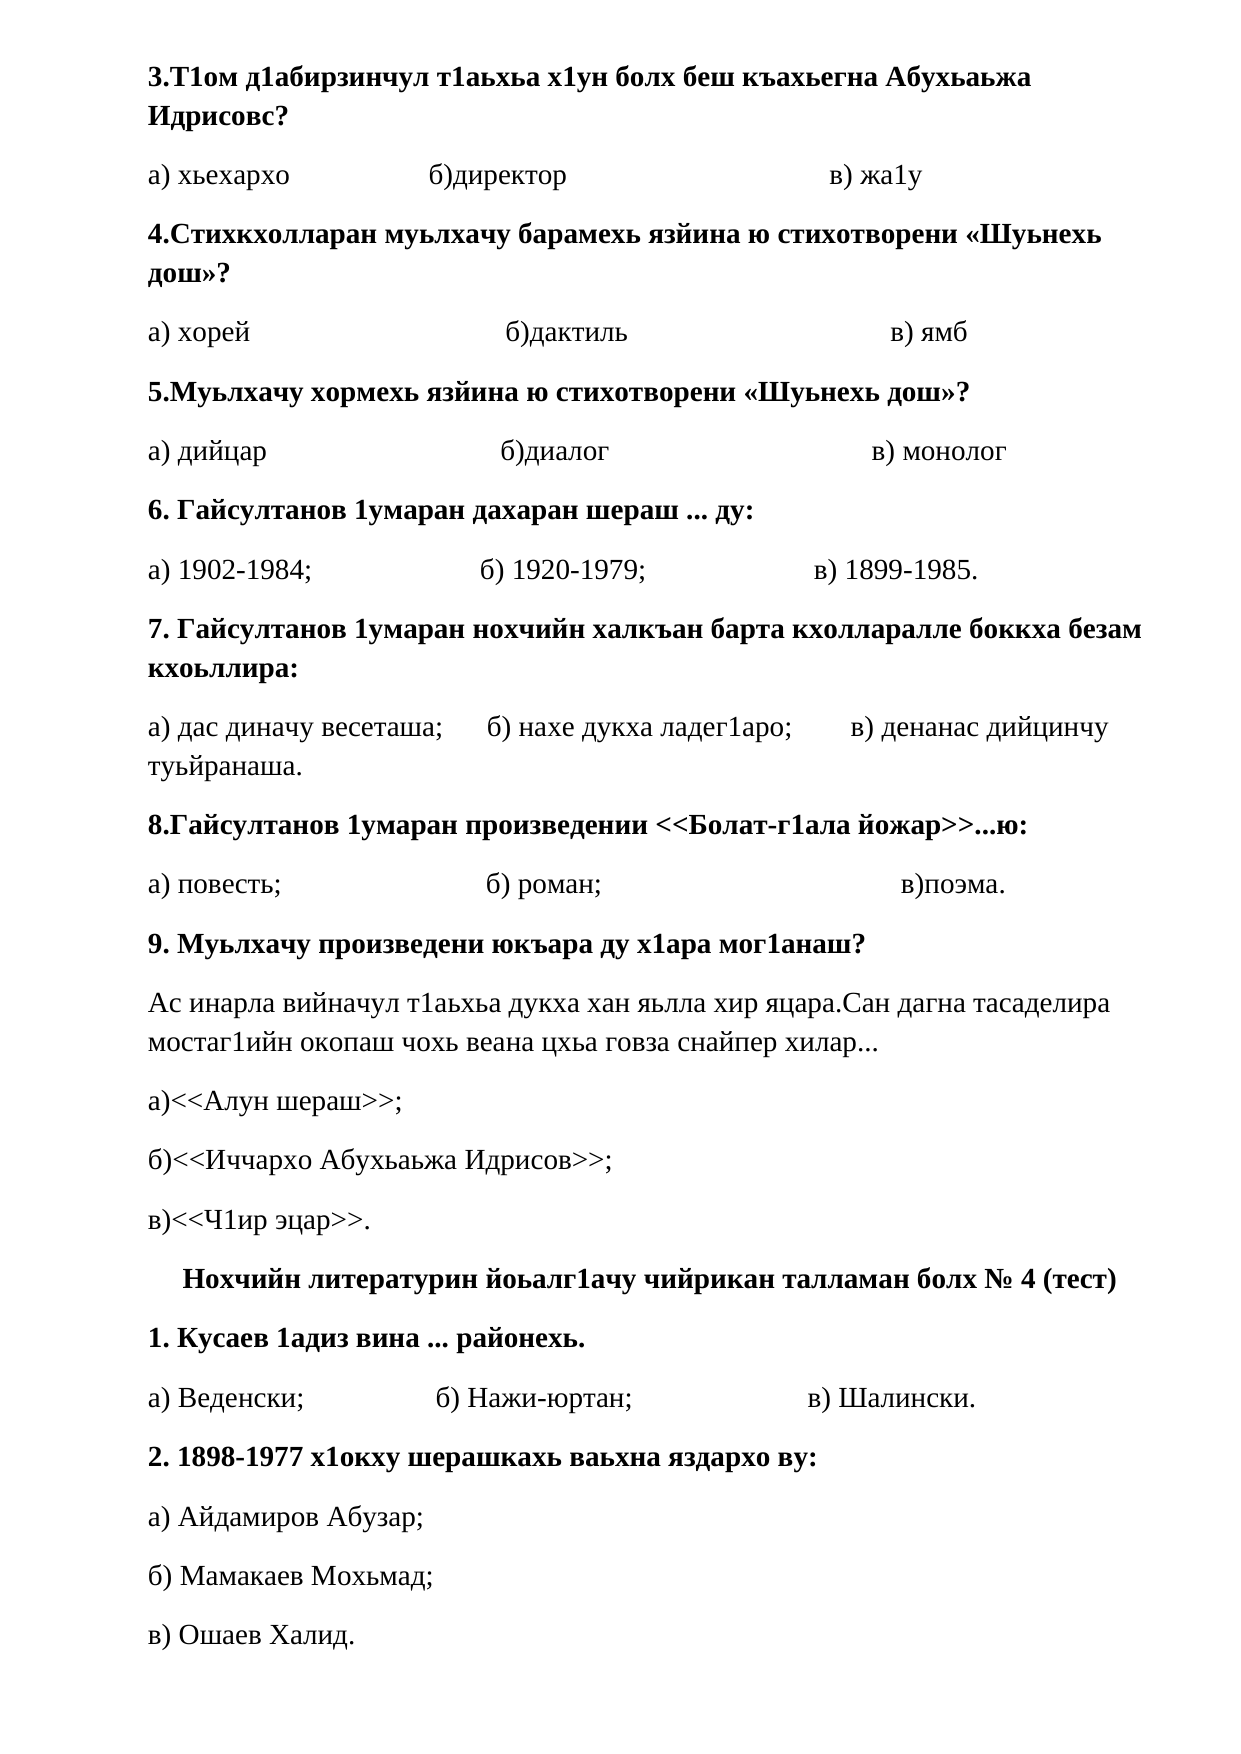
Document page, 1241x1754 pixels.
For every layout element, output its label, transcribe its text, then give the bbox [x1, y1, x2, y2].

text а) 1902-1984; б) 1920-1979; в) 1899-1985. [148, 552, 1152, 585]
text Нохчийн литературин йоьалг1ачу чийрикан талламан болх № 4 (тест) [148, 1261, 1152, 1295]
text 3.Т1ом д1абирзинчул т1аьхьа х1ун болх беш къахьегна Абухьаьжа Идрисовс? [148, 59, 1152, 131]
text а) хорей б)дактиль в) ямб [148, 314, 1152, 348]
text а)<<Алун шераш>>; [148, 1083, 1152, 1117]
text 1. Кусаев 1адиз вина ... районехь. [148, 1321, 1152, 1354]
text 5.Муьлхачу хормехь язйина ю стихотворени «Шуьнехь дош»? [148, 374, 1152, 407]
text б)<<Иччархо Абухьаьжа Идрисов>>; [148, 1142, 1152, 1176]
text в)<<Ч1ир эцар>>. [148, 1202, 1152, 1235]
text а) дас диначу весеташа; б) нахе дукха ладег1аро; в) денанас дийцинчу туьйранаша. [148, 709, 1152, 781]
text 8.Гайсултанов 1умаран произведении <<Болат-г1ала йожар>>...ю: [148, 807, 1152, 841]
text а) Айдамиров Абузар; [148, 1499, 1152, 1532]
text 9. Муьлхачу произведени юкъара ду х1ара мог1анаш? [148, 926, 1152, 959]
text 7. Гайсултанов 1умаран нохчийн халкъан барта кхолларалле боккха безам кхоьллира: [148, 611, 1152, 683]
text в) Ошаев Халид. [148, 1617, 1152, 1651]
text а) повесть; б) роман; в)поэма. [148, 866, 1152, 900]
text 6. Гайсултанов 1умаран дахаран шераш ... ду: [148, 492, 1152, 526]
text 4.Стихкхолларан муьлхачу барамехь язйина ю стихотворени «Шуьнехь дош»? [148, 216, 1152, 288]
text 2. 1898-1977 х1окху шерашкахь ваьхна яздархо ву: [148, 1439, 1152, 1473]
text б) Мамакаев Мохьмад; [148, 1558, 1152, 1592]
text а) дийцар б)диалог в) монолог [148, 433, 1152, 467]
text а) Веденски; б) Нажи-юртан; в) Шалински. [148, 1380, 1152, 1413]
text Ас инарла вийначул т1аьхьа дукха хан яьлла хир яцара.Сан дагна тасаделира мостаг1ийн окопаш чохь веана цхьа говза снайпер хилар... [148, 985, 1152, 1057]
text а) хьехархо б)директор в) жа1у [148, 157, 1152, 191]
